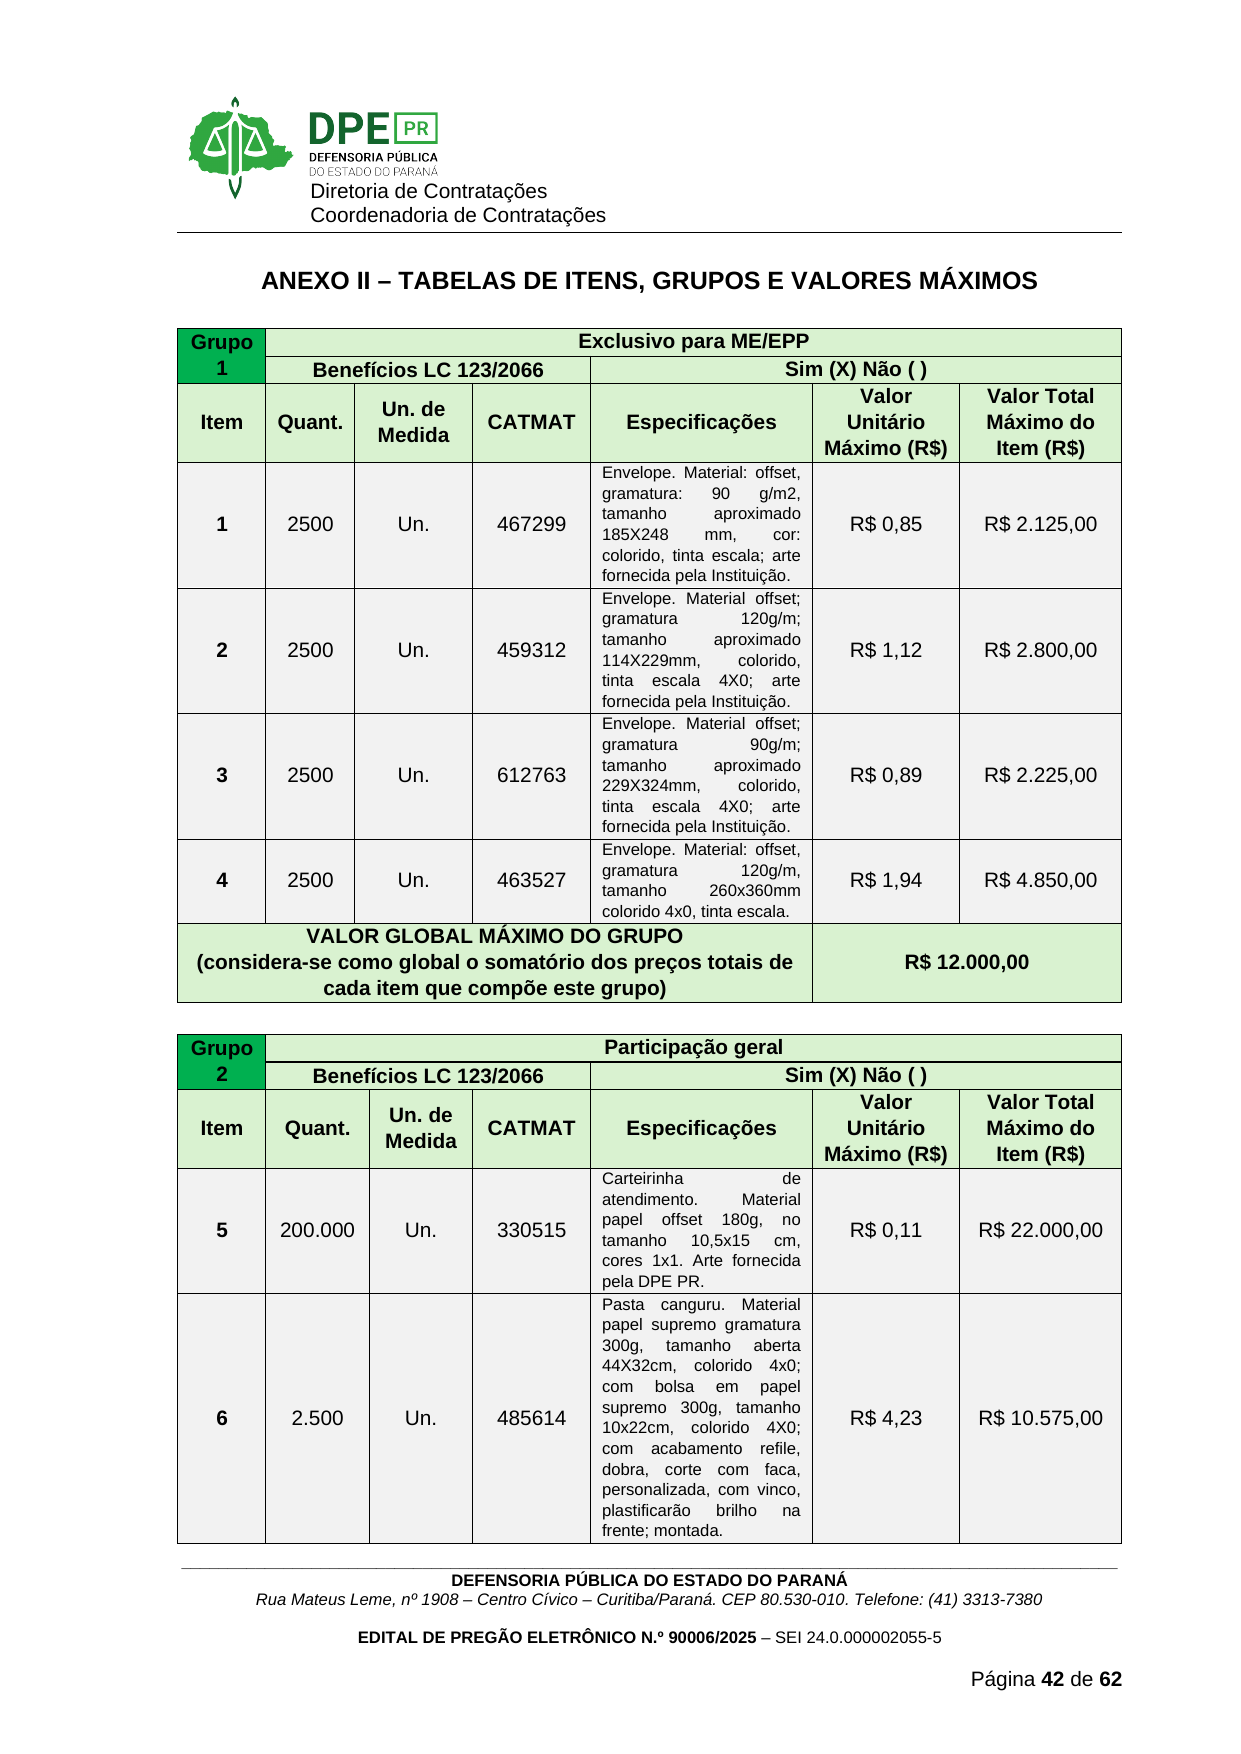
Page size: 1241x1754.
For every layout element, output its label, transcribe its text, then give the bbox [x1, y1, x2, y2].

table_cell 485614 [473, 1294, 590, 1543]
table_cell Benefícios LC 123/2066 [266, 1063, 590, 1089]
table_cell Quant. [266, 1090, 369, 1168]
table_header Exclusivo para ME/EPP [266, 329, 1121, 356]
table_cell R$ 12.000,00 [813, 924, 1121, 1002]
table_cell 467299 [473, 463, 590, 587]
table_cell Valor Total Máximo do Item (R$) [960, 1090, 1121, 1168]
table_cell Especificações [591, 384, 812, 462]
table_cell 612763 [473, 714, 590, 839]
table_cell 2 [178, 589, 265, 713]
table_cell Un. de Medida [355, 384, 472, 462]
table_cell 463527 [473, 840, 590, 923]
table_cell Envelope. Material: offset, gramatura 120g/m, tamanho 260x360mm colorido 4x0, tinta escala. [591, 840, 812, 923]
table_cell Pasta canguru. Material papel supremo gramatura 300g, tamanho aberta 44X32cm, colorido 4x0; com bolsa em papel supremo 300g, tamanho 10x22cm, colorido 4X0; com acabamento refile, dobra, corte com faca, personalizada, com vinco, plastificarão brilho na frente; montada. [591, 1294, 812, 1543]
text ANEXO II – TABELAS DE ITENS, GRUPOS E VALORES MÁXIMOS [177, 266, 1122, 295]
table_header Grupo 1 [178, 329, 265, 383]
table_cell R$ 0,11 [813, 1169, 959, 1293]
table_cell 5 [178, 1169, 265, 1293]
table_header Grupo 2 [178, 1035, 265, 1089]
table_cell Quant. [266, 384, 354, 462]
table_cell 4 [178, 840, 265, 923]
table_cell Valor Unitário Máximo (R$) [813, 384, 959, 462]
table_cell Un. [355, 463, 472, 587]
table_cell Envelope. Material offset; gramatura 120g/m; tamanho aproximado 114X229mm, colorido, tinta escala 4X0; arte fornecida pela Instituição. [591, 589, 812, 713]
table_cell Un. [355, 714, 472, 839]
table_header Participação geral [266, 1035, 1121, 1061]
table_cell Benefícios LC 123/2066 [266, 357, 590, 383]
table_cell R$ 0,85 [813, 463, 959, 587]
picture [188, 96, 438, 200]
table_cell 3 [178, 714, 265, 839]
table_cell Valor Total Máximo do Item (R$) [960, 384, 1121, 462]
table_cell R$ 2.800,00 [960, 589, 1121, 713]
table_cell Un. [355, 840, 472, 923]
table_cell 2500 [266, 589, 354, 713]
table_cell 330515 [473, 1169, 590, 1293]
table_cell 2.500 [266, 1294, 369, 1543]
table_cell Un. [370, 1169, 472, 1293]
table_cell R$ 4,23 [813, 1294, 959, 1543]
table_cell 2500 [266, 840, 354, 923]
table_cell 459312 [473, 589, 590, 713]
table_cell 2500 [266, 714, 354, 839]
table_cell VALOR GLOBAL MÁXIMO DO GRUPO (considera-se como global o somatório dos preços totais de cada item que compõe este grupo) [178, 924, 812, 1002]
table_cell CATMAT [473, 1090, 590, 1168]
table_cell 2500 [266, 463, 354, 587]
table_cell Valor Unitário Máximo (R$) [813, 1090, 959, 1168]
table_cell Envelope. Material: offset, gramatura: 90 g/m2, tamanho aproximado 185X248 mm, cor: colorido, tinta escala; arte fornecida pela Instituição. [591, 463, 812, 587]
table_cell R$ 4.850,00 [960, 840, 1121, 923]
table_cell R$ 1,94 [813, 840, 959, 923]
table_cell R$ 0,89 [813, 714, 959, 839]
table_cell Envelope. Material offset; gramatura 90g/m; tamanho aproximado 229X324mm, colorido, tinta escala 4X0; arte fornecida pela Instituição. [591, 714, 812, 839]
table_cell 1 [178, 463, 265, 587]
table_cell Item [178, 384, 265, 462]
table_cell Carteirinha de atendimento. Material papel offset 180g, no tamanho 10,5x15 cm, cores 1x1. Arte fornecida pela DPE PR. [591, 1169, 812, 1293]
table_cell Un. de Medida [370, 1090, 472, 1168]
table_cell CATMAT [473, 384, 590, 462]
table_cell 200.000 [266, 1169, 369, 1293]
table_cell Item [178, 1090, 265, 1168]
table_cell Un. [370, 1294, 472, 1543]
table_cell Especificações [591, 1090, 812, 1168]
table_cell Sim (X) Não ( ) [591, 1063, 1121, 1089]
table_cell R$ 2.225,00 [960, 714, 1121, 839]
table_cell R$ 22.000,00 [960, 1169, 1121, 1293]
table_cell R$ 1,12 [813, 589, 959, 713]
table_cell R$ 2.125,00 [960, 463, 1121, 587]
table_cell 6 [178, 1294, 265, 1543]
table_cell Un. [355, 589, 472, 713]
table_cell R$ 10.575,00 [960, 1294, 1121, 1543]
table_cell Sim (X) Não ( ) [591, 357, 1121, 383]
